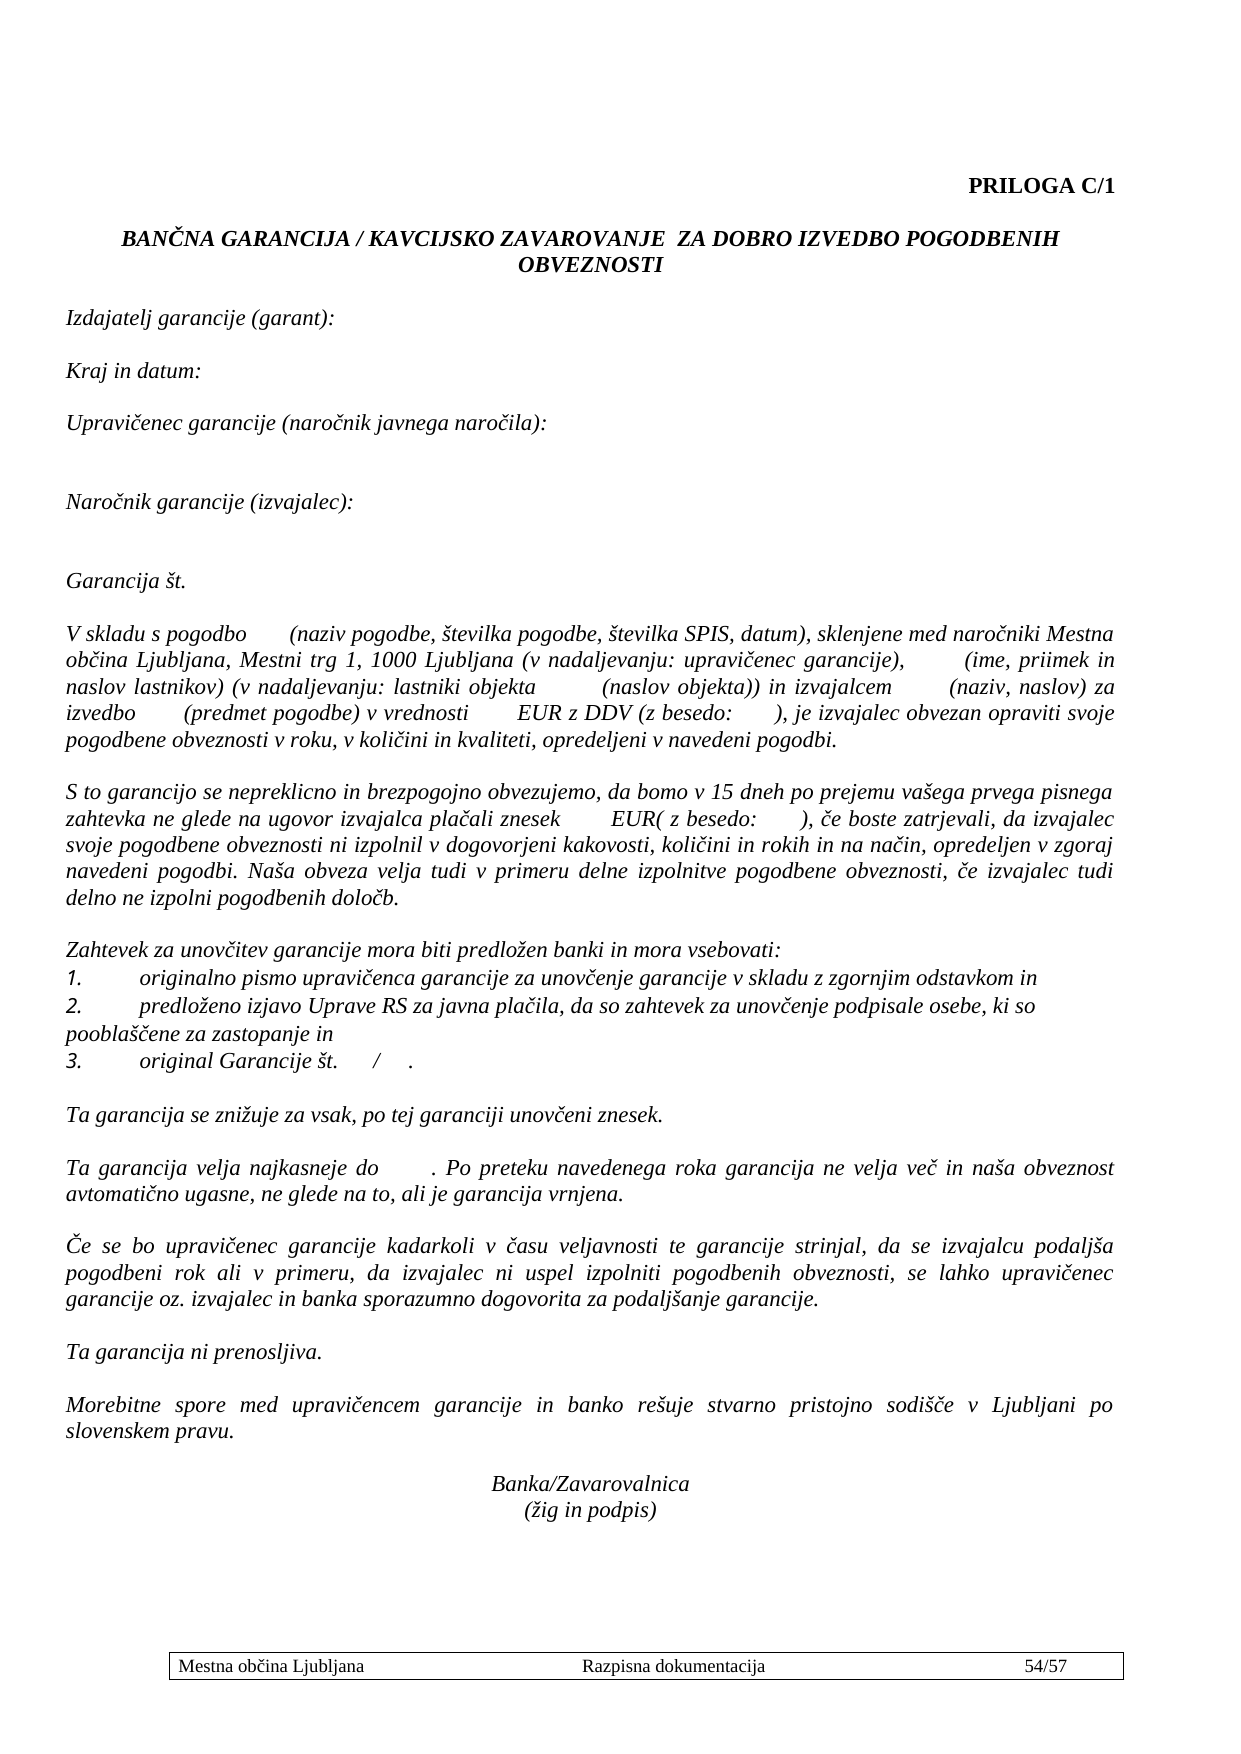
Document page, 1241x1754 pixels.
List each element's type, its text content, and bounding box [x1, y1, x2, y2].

text S to garancijo se nepreklicno in brezpogojno obvezujemo, da bomo v 15 dneh po prejemu vašega prvega pisnega zahtevka ne glede na ugovor izvajalca plačali znesek EUR( z besedo: ), če boste zatrjevali, da izvajalec svoje pogodbene obveznosti ni izpolnil v dogovorjeni kakovosti, količini in rokih in na način, opredeljen v zgoraj navedeni pogodbi. Naša obveza velja tudi v primeru delne izpolnitve pogodbene obveznosti, če izvajalec tudi delno ne izpolni pogodbenih določb. [66, 778, 1115, 910]
text Upravičenec garancije (naročnik javnega naročila): [66, 409, 1115, 436]
text BANČNA GARANCIJA / KAVCIJSKO ZAVAROVANJE ZA DOBRO IZVEDBO POGODBENIH OBVEZNOSTI [66, 225, 1115, 278]
text (žig in podpis) [66, 1496, 1115, 1522]
text Kraj in datum: [66, 357, 1115, 383]
text pooblaščene za zastopanje in [66, 1020, 1115, 1046]
text Banka/Zavarovalnica [66, 1470, 1115, 1496]
list originalno pismo upravičenca garancije za unovčenje garancije v skladu z zgornjim odstavkom in [66, 963, 1115, 991]
text Izdajatelj garancije (garant): [66, 304, 1115, 330]
text Zahtevek za unovčitev garancije mora biti predložen banki in mora vsebovati: [66, 936, 1115, 963]
text Če se bo upravičenec garancije kadarkoli v času veljavnosti te garancije strinjal, da se izvajalcu podaljša pogodbeni rok ali v primeru, da izvajalec ni uspel izpolniti pogodbenih obveznosti, se lahko upravičenec garancije oz. izvajalec in banka sporazumno dogovorita za podaljšanje garancije. [66, 1233, 1115, 1312]
text Garancija št. [66, 567, 1115, 594]
list original Garancije št. / . [66, 1046, 1115, 1074]
text Ta garancija ni prenosljiva. [66, 1338, 1115, 1364]
text Morebitne spore med upravičencem garancije in banko rešuje stvarno pristojno sodišče v Ljubljani po slovenskem pravu. [66, 1391, 1115, 1443]
list predloženo izjavo Uprave RS za javna plačila, da so zahtevek za unovčenje podpisale osebe, ki so [66, 991, 1115, 1020]
text Ta garancija se znižuje za vsak, po tej garanciji unovčeni znesek. [66, 1101, 1115, 1127]
text V skladu s pogodbo (naziv pogodbe, številka pogodbe, številka SPIS, datum), sklenjene med naročniki Mestna občina Ljubljana, Mestni trg 1, 1000 Ljubljana (v nadaljevanju: upravičenec garancije), (ime, priimek in naslov lastnikov) (v nadaljevanju: lastniki objekta (naslov objekta)) in izvajalcem (naziv, naslov) za izvedbo (predmet pogodbe) v vrednosti EUR z DDV (z besedo: ), je izvajalec obvezan opraviti svoje pogodbene obveznosti v roku, v količini in kvaliteti, opredeljeni v navedeni pogodbi. [66, 620, 1115, 752]
text Naročnik garancije (izvajalec): [66, 488, 1115, 515]
text Ta garancija velja najkasneje do . Po preteku navedenega roka garancija ne velja več in naša obveznost avtomatično ugasne, ne glede na to, ali je garancija vrnjena. [66, 1153, 1115, 1206]
text PRILOGA C/1 [66, 172, 1115, 198]
